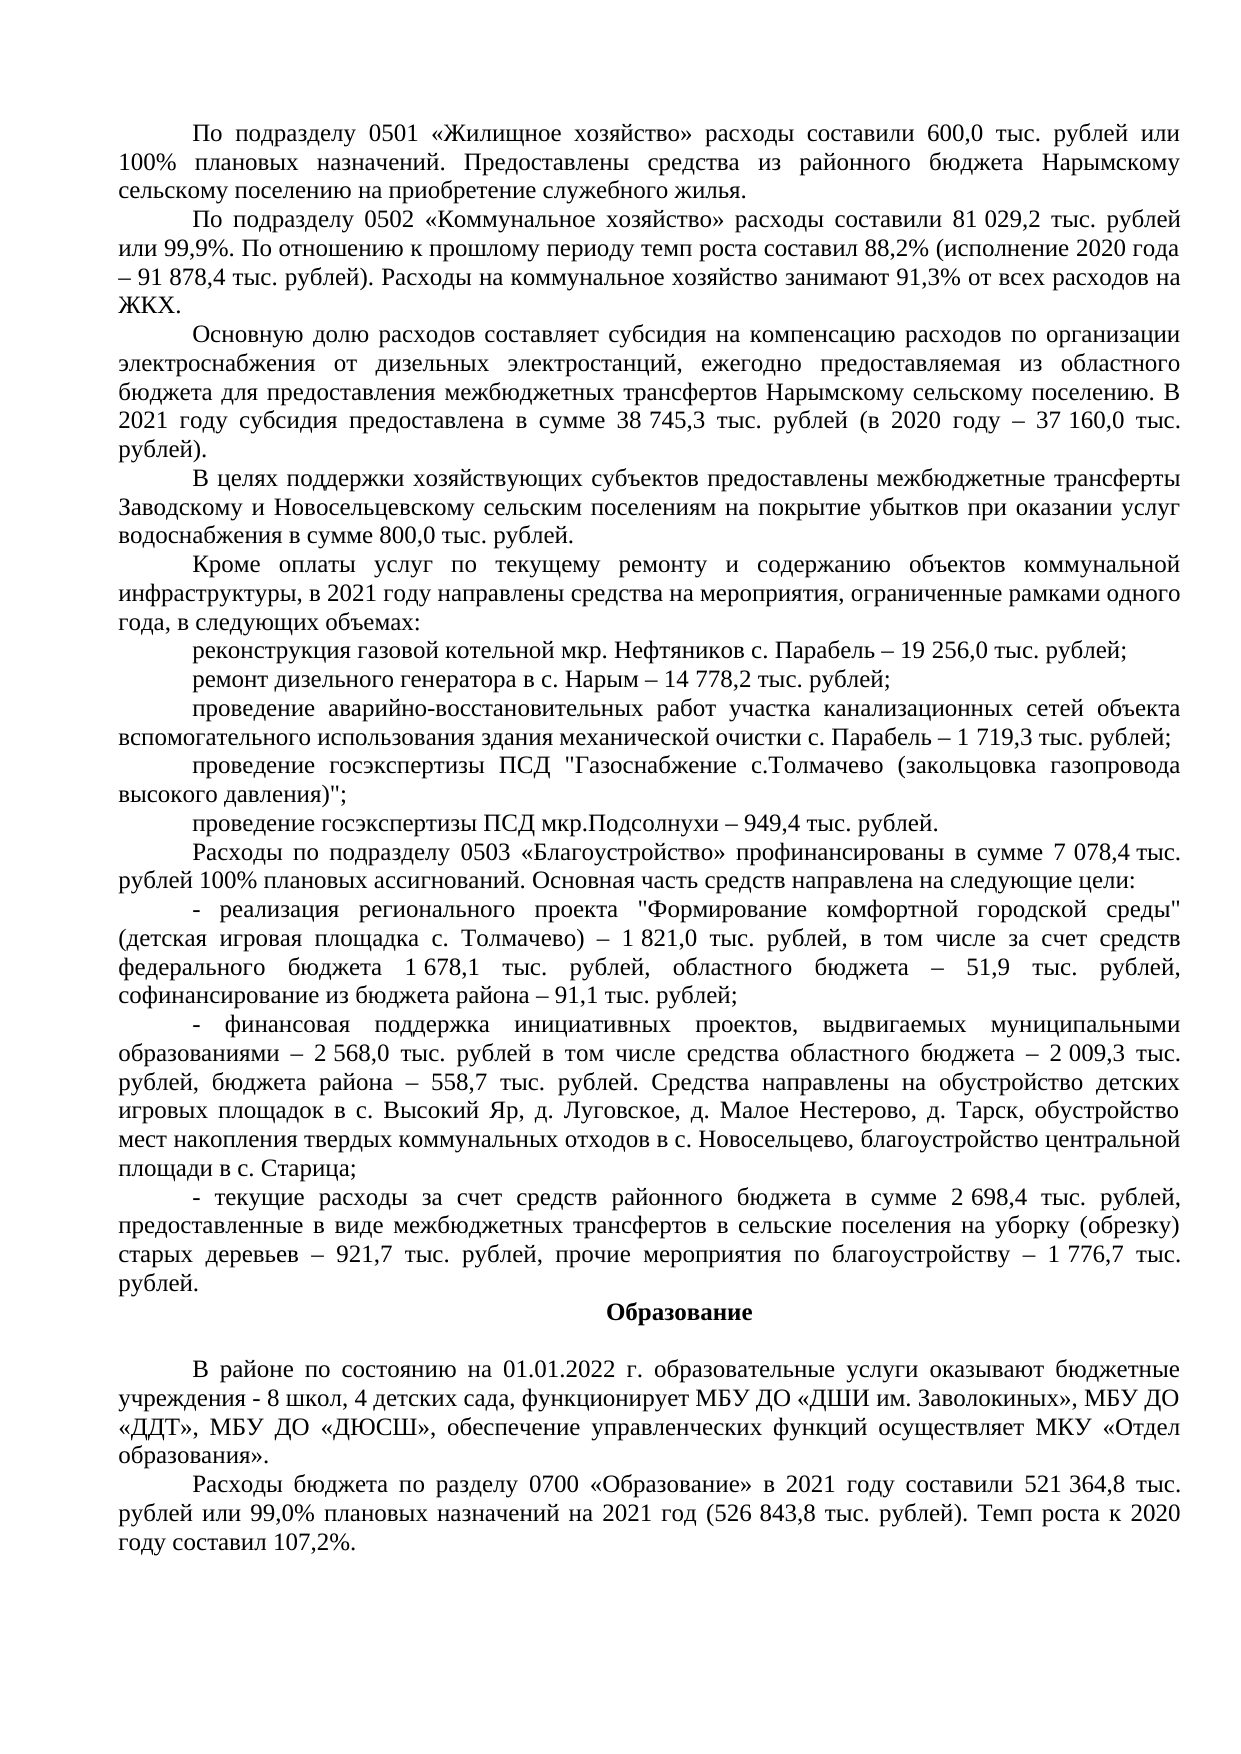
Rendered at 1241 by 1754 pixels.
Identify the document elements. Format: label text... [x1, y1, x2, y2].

text В районе по состоянию на 01.01.2022 г. образовательные услуги оказывают бюджетные учреждения - 8 школ, 4 детских сада, функционирует МБУ ДО «ДШИ им. Заволокиных», МБУ ДО «ДДТ», МБУ ДО «ДЮСШ», обеспечение управленческих функций осуществляет МКУ «Отдел образования». [118, 1354, 1181, 1469]
text ремонт дизельного генератора в с. Нарым – 14 778,2 тыс. рублей; [118, 664, 1181, 693]
text реконструкция газовой котельной мкр. Нефтяников с. Парабель – 19 256,0 тыс. рублей; [118, 636, 1181, 664]
text По подразделу 0501 «Жилищное хозяйство» расходы составили 600,0 тыс. рублей или 100% плановых назначений. Предоставлены средства из районного бюджета Нарымскому сельскому поселению на приобретение служебного жилья. [118, 118, 1181, 204]
text Расходы бюджета по разделу 0700 «Образование» в 2021 году составили 521 364,8 тыс. рублей или 99,0% плановых назначений на 2021 год (526 843,8 тыс. рублей). Темп роста к 2020 году составил 107,2%. [118, 1469, 1181, 1556]
text В целях поддержки хозяйствующих субъектов предоставлены межбюджетные трансферты Заводскому и Новосельцевскому сельским поселениям на покрытие убытков при оказании услуг водоснабжения в сумме 800,0 тыс. рублей. [118, 463, 1181, 549]
text По подразделу 0502 «Коммунальное хозяйство» расходы составили 81 029,2 тыс. рублей или 99,9%. По отношению к прошлому периоду темп роста составил 88,2% (исполнение 2020 года – 91 878,4 тыс. рублей). Расходы на коммунальное хозяйство занимают 91,3% от всех расходов на ЖКХ. [118, 204, 1181, 319]
text проведение госэкспертизы ПСД мкр.Подсолнухи – 949,4 тыс. рублей. [118, 808, 1181, 837]
text Образование [118, 1297, 1181, 1326]
text проведение аварийно-восстановительных работ участка канализационных сетей объекта вспомогательного использования здания механической очистки с. Парабель – 1 719,3 тыс. рублей; [118, 693, 1181, 751]
text Кроме оплаты услуг по текущему ремонту и содержанию объектов коммунальной инфраструктуры, в 2021 году направлены средства на мероприятия, ограниченные рамками одного года, в следующих объемах: [118, 549, 1181, 636]
text - реализация регионального проекта "Формирование комфортной городской среды" (детская игровая площадка с. Толмачево) – 1 821,0 тыс. рублей, в том числе за счет средств федерального бюджета 1 678,1 тыс. рублей, областного бюджета – 51,9 тыс. рублей, софинансирование из бюджета района – 91,1 тыс. рублей; [118, 894, 1181, 1009]
text Основную долю расходов составляет субсидия на компенсацию расходов по организации электроснабжения от дизельных электростанций, ежегодно предоставляемая из областного бюджета для предоставления межбюджетных трансфертов Нарымскому сельскому поселению. В 2021 году субсидия предоставлена в сумме 38 745,3 тыс. рублей (в 2020 году – 37 160,0 тыс. рублей). [118, 319, 1181, 463]
text Расходы по подразделу 0503 «Благоустройство» профинансированы в сумме 7 078,4 тыс. рублей 100% плановых ассигнований. Основная часть средств направлена на следующие цели: [118, 837, 1181, 894]
text - финансовая поддержка инициативных проектов, выдвигаемых муниципальными образованиями – 2 568,0 тыс. рублей в том числе средства областного бюджета – 2 009,3 тыс. рублей, бюджета района – 558,7 тыс. рублей. Средства направлены на обустройство детских игровых площадок в с. Высокий Яр, д. Луговское, д. Малое Нестерово, д. Тарск, обустройство мест накопления твердых коммунальных отходов в с. Новосельцево, благоустройство центральной площади в с. Старица; [118, 1009, 1181, 1182]
text проведение госэкспертизы ПСД "Газоснабжение с.Толмачево (закольцовка газопровода высокого давления)"; [118, 751, 1181, 808]
text - текущие расходы за счет средств районного бюджета в сумме 2 698,4 тыс. рублей, предоставленные в виде межбюджетных трансфертов в сельские поселения на уборку (обрезку) старых деревьев – 921,7 тыс. рублей, прочие мероприятия по благоустройству – 1 776,7 тыс. рублей. [118, 1182, 1181, 1297]
